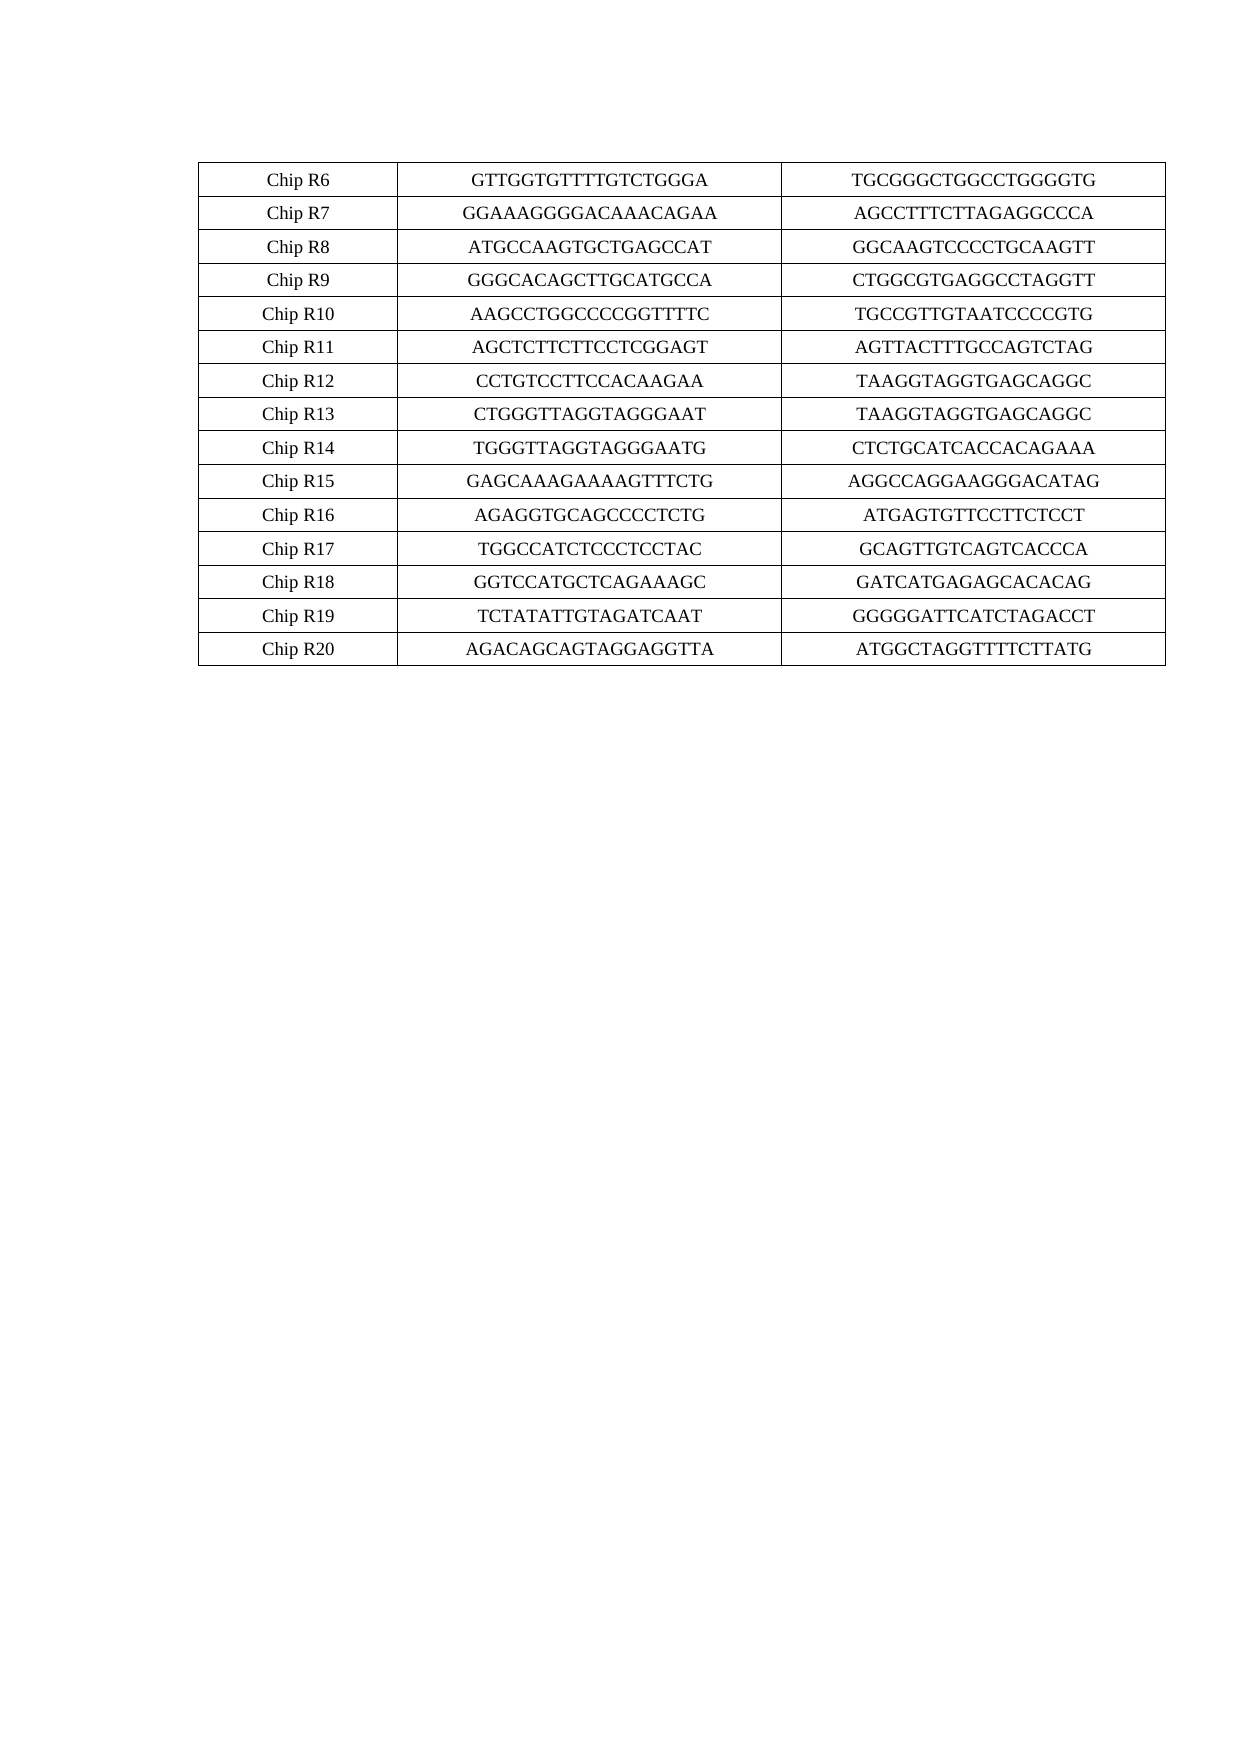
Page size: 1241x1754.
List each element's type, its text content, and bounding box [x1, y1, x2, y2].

table_cell Chip R13 [199, 398, 397, 430]
table_cell CTGGGTTAGGTAGGGAAT [398, 398, 781, 430]
table_cell Chip R20 [199, 633, 397, 665]
table_cell TCTATATTGTAGATCAAT [398, 599, 781, 632]
table_cell Chip R8 [199, 230, 397, 263]
table_cell Chip R14 [199, 431, 397, 464]
table_cell Chip R17 [199, 532, 397, 564]
table_cell Chip R15 [199, 465, 397, 497]
table_cell GGTCCATGCTCAGAAAGC [398, 566, 781, 598]
table_cell Chip R7 [199, 197, 397, 229]
table_cell ATGAGTGTTCCTTCTCCT [782, 499, 1165, 531]
table_cell CCTGTCCTTCCACAAGAA [398, 364, 781, 397]
table_cell Chip R12 [199, 364, 397, 397]
table_cell AGAGGTGCAGCCCCTCTG [398, 499, 781, 531]
table_cell AGCCTTTCTTAGAGGCCCA [782, 197, 1165, 229]
table_cell CTCTGCATCACCACAGAAA [782, 431, 1165, 464]
table_cell Chip R19 [199, 599, 397, 632]
table_cell Chip R18 [199, 566, 397, 598]
table_cell TGGGTTAGGTAGGGAATG [398, 431, 781, 464]
table_cell TGCGGGCTGGCCTGGGGTG [782, 163, 1165, 196]
table_cell AGTTACTTTGCCAGTCTAG [782, 331, 1165, 363]
table_cell AGGCCAGGAAGGGACATAG [782, 465, 1165, 497]
table_cell Chip R16 [199, 499, 397, 531]
table_cell GCAGTTGTCAGTCACCCA [782, 532, 1165, 564]
table_cell ATGCCAAGTGCTGAGCCAT [398, 230, 781, 263]
table_cell GGCAAGTCCCCTGCAAGTT [782, 230, 1165, 263]
table_cell Chip R10 [199, 297, 397, 330]
table_cell ATGGCTAGGTTTTCTTATG [782, 633, 1165, 665]
table_cell TAAGGTAGGTGAGCAGGC [782, 364, 1165, 397]
table_cell Chip R6 [199, 163, 397, 196]
table_cell Chip R11 [199, 331, 397, 363]
table_cell AAGCCTGGCCCCGGTTTTC [398, 297, 781, 330]
table_cell GGGCACAGCTTGCATGCCA [398, 264, 781, 296]
table_cell GGAAAGGGGACAAACAGAA [398, 197, 781, 229]
table_cell CTGGCGTGAGGCCTAGGTT [782, 264, 1165, 296]
table_cell TAAGGTAGGTGAGCAGGC [782, 398, 1165, 430]
table_cell TGCCGTTGTAATCCCCGTG [782, 297, 1165, 330]
table_cell TGGCCATCTCCCTCCTAC [398, 532, 781, 564]
table_cell GGGGGATTCATCTAGACCT [782, 599, 1165, 632]
table_cell AGCTCTTCTTCCTCGGAGT [398, 331, 781, 363]
table_cell Chip R9 [199, 264, 397, 296]
table_cell GTTGGTGTTTTGTCTGGGA [398, 163, 781, 196]
table_cell GATCATGAGAGCACACAG [782, 566, 1165, 598]
table_cell AGACAGCAGTAGGAGGTTA [398, 633, 781, 665]
table_cell GAGCAAAGAAAAGTTTCTG [398, 465, 781, 497]
